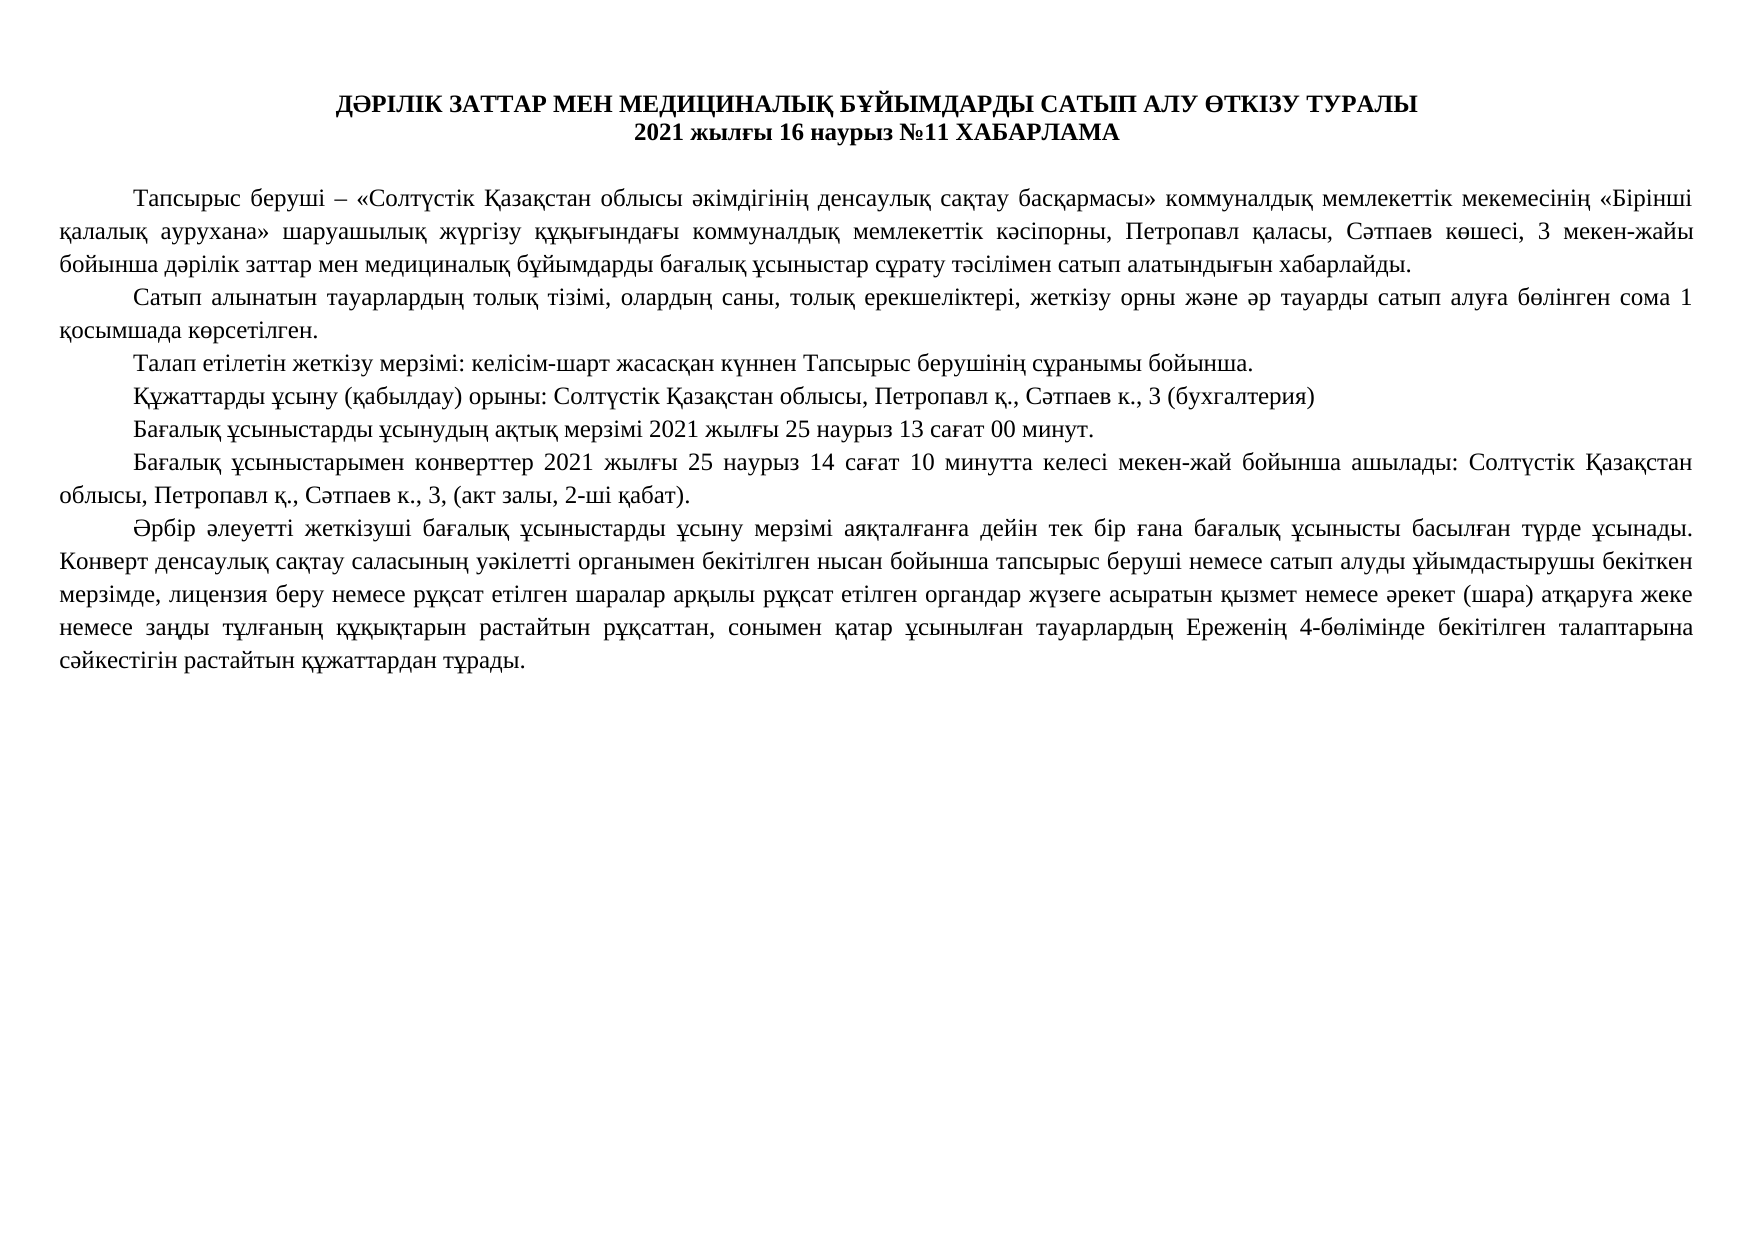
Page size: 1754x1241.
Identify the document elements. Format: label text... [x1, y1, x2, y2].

text Талап етілетін жеткізу мерзімі: келісім-шарт жасасқан күннен Тапсырыс берушінің сұранымы бойынша. [59, 348, 1695, 377]
text Бағалық ұсыныстарымен конверттер 2021 жылғы 25 наурыз 14 сағат 10 минутта келесі мекен-жай бойынша ашылады: Солтүстік Қазақстан облысы, Петропавл қ., Сәтпаев к., 3, (акт залы, 2-ші қабат). [59, 447, 1695, 509]
text Бағалық ұсыныстарды ұсынудың ақтық мерзімі 2021 жылғы 25 наурыз 13 сағат 00 минут. [59, 414, 1695, 443]
text Құжаттарды ұсыну (қабылдау) орыны: Солтүстік Қазақстан облысы, Петропавл қ., Сәтпаев к., 3 (бухгалтерия) [59, 381, 1695, 410]
text Тапсырыс беруші – «Солтүстік Қазақстан облысы әкімдігінің денсаулық сақтау басқармасы» коммуналдық мемлекеттік мекемесінің «Бірінші қалалық аурухана» шаруашылық жүргізу құқығындағы коммуналдық мемлекеттік кәсіпорны, Петропавл қаласы, Сәтпаев көшесі, 3 мекен-жайы бойынша дәрілік заттар мен медициналық бұйымдарды бағалық ұсыныстар сұрату тәсілімен сатып алатындығын хабарлайды. [59, 183, 1695, 278]
text ДӘРІЛІК ЗАТТАР МЕН МЕДИЦИНАЛЫҚ БҰЙЫМДАРДЫ САТЫП АЛУ ӨТКІЗУ ТУРАЛЫ [59, 89, 1695, 117]
text 2021 жылғы 16 наурыз №11 ХАБАРЛАМА [59, 117, 1695, 146]
text Әрбір әлеуетті жеткізуші бағалық ұсыныстарды ұсыну мерзімі аяқталғанға дейін тек бір ғана бағалық ұсынысты басылған түрде ұсынады. Конверт денсаулық сақтау саласының уәкілетті органымен бекітілген нысан бойынша тапсырыс беруші немесе сатып алуды ұйымдастырушы бекіткен мерзімде, лицензия беру немесе рұқсат етілген шаралар арқылы рұқсат етілген органдар жүзеге асыратын қызмет немесе әрекет (шара) атқаруға жеке немесе заңды тұлғаның құқықтарын растайтын рұқсаттан, сонымен қатар ұсынылған тауарлардың Ереженің 4-бөлімінде бекітілген талаптарына сәйкестігін растайтын құжаттардан тұрады. [59, 513, 1695, 674]
text Сатып алынатын тауарлардың толық тізімі, олардың саны, толық ерекшеліктері, жеткізу орны және әр тауарды сатып алуға бөлінген сома 1 қосымшада көрсетілген. [59, 282, 1695, 344]
